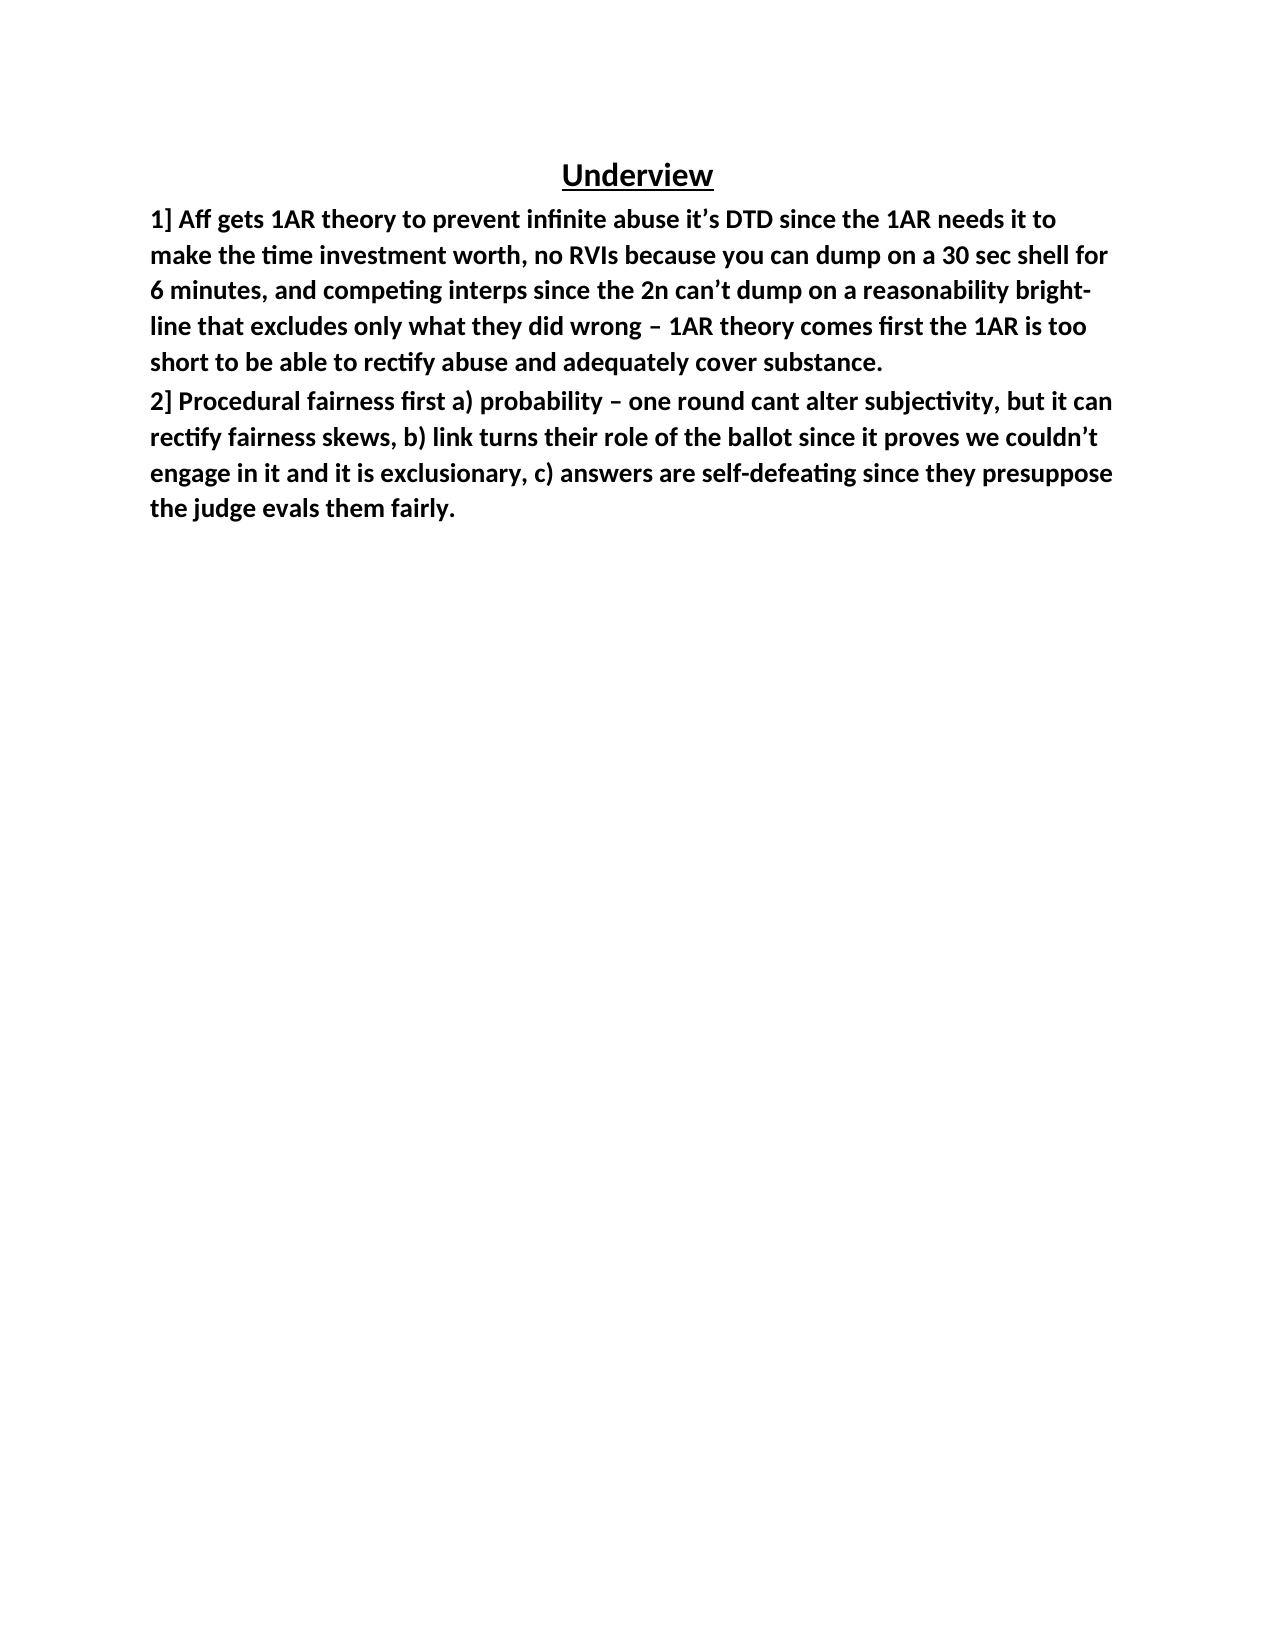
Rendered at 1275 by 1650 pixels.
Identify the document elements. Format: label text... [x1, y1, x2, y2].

subtitle 1] Aff gets 1AR theory to prevent infinite abuse it’s DTD since the 1AR needs it to make the time investment worth, no RVIs because you can dump on a 30 sec shell for 6 minutes, and competing interps since the 2n can’t dump on a reasonability bright-line that excludes only what they did wrong – 1AR theory comes first the 1AR is too short to be able to rectify abuse and adequately cover substance. [150, 202, 1125, 378]
subtitle 2] Procedural fairness first a) probability – one round cant alter subjectivity, but it can rectify fairness skews, b) link turns their role of the ballot since it proves we couldn’t engage in it and it is exclusionary, c) answers are self-defeating since they presuppose the judge evals them fairly. [150, 384, 1125, 524]
subtitle Underview [150, 154, 1125, 195]
